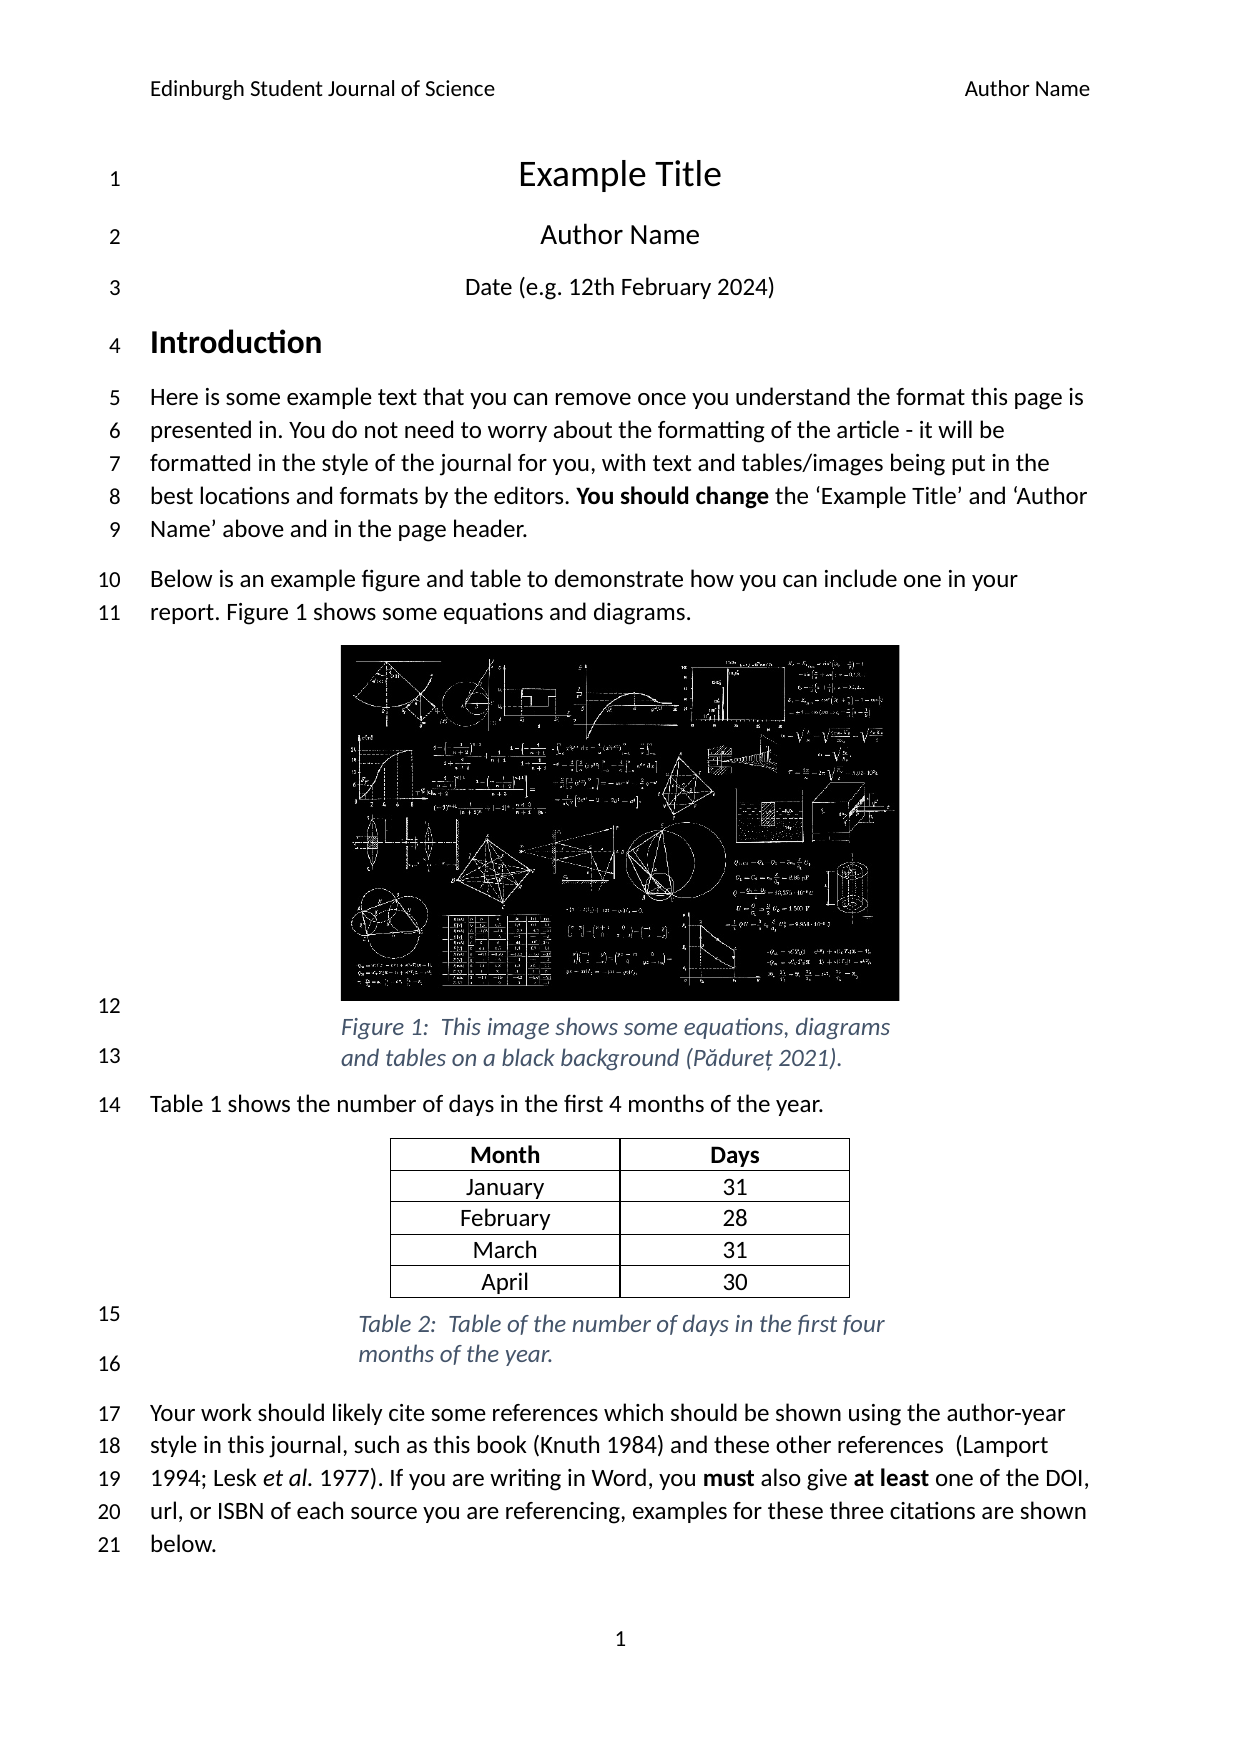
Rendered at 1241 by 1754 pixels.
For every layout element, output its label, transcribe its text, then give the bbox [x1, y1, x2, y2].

text Below is an example figure and table to demonstrate how you can include one in your report. Figure 1 shows some equations and diagrams. [150, 563, 1090, 626]
table_cell January [391, 1171, 619, 1201]
text Example Title [150, 150, 1090, 196]
table_cell March [391, 1235, 619, 1265]
table_header Days [621, 1139, 849, 1170]
table_cell February [391, 1202, 619, 1233]
text Date (e.g. 12th February 2024) [150, 271, 1090, 302]
table_header Month [391, 1139, 619, 1170]
text Introduction [150, 321, 1090, 362]
table_cell 30 [621, 1266, 849, 1297]
text Here is some example text that you can remove once you understand the format this page is presented in. You do not need to worry about the formatting of the article - it will be formatted in the style of the journal for you, with text and tables/images being put in the best locations and formats by the editors. You should change the ‘Example Title’ and ‘Author Name’ above and in the page header. [150, 381, 1090, 544]
table_cell 31 [621, 1171, 849, 1201]
table_cell 31 [621, 1235, 849, 1265]
table_cell April [391, 1266, 619, 1297]
text Author Name [150, 216, 1090, 252]
text Table 1 shows the number of days in the first 4 months of the year. [150, 1088, 1090, 1119]
picture [340, 645, 900, 1001]
text Your work should likely cite some references which should be shown using the author-year style in this journal, such as this book (Knuth 1984) and these other references (Lamport 1994; Lesk et al. 1977). If you are writing in Word, you must also give at least one of the DOI, url, or ISBN of each source you are referencing, examples for these three citations are shown below. [150, 1397, 1090, 1559]
table_cell 28 [621, 1202, 849, 1233]
